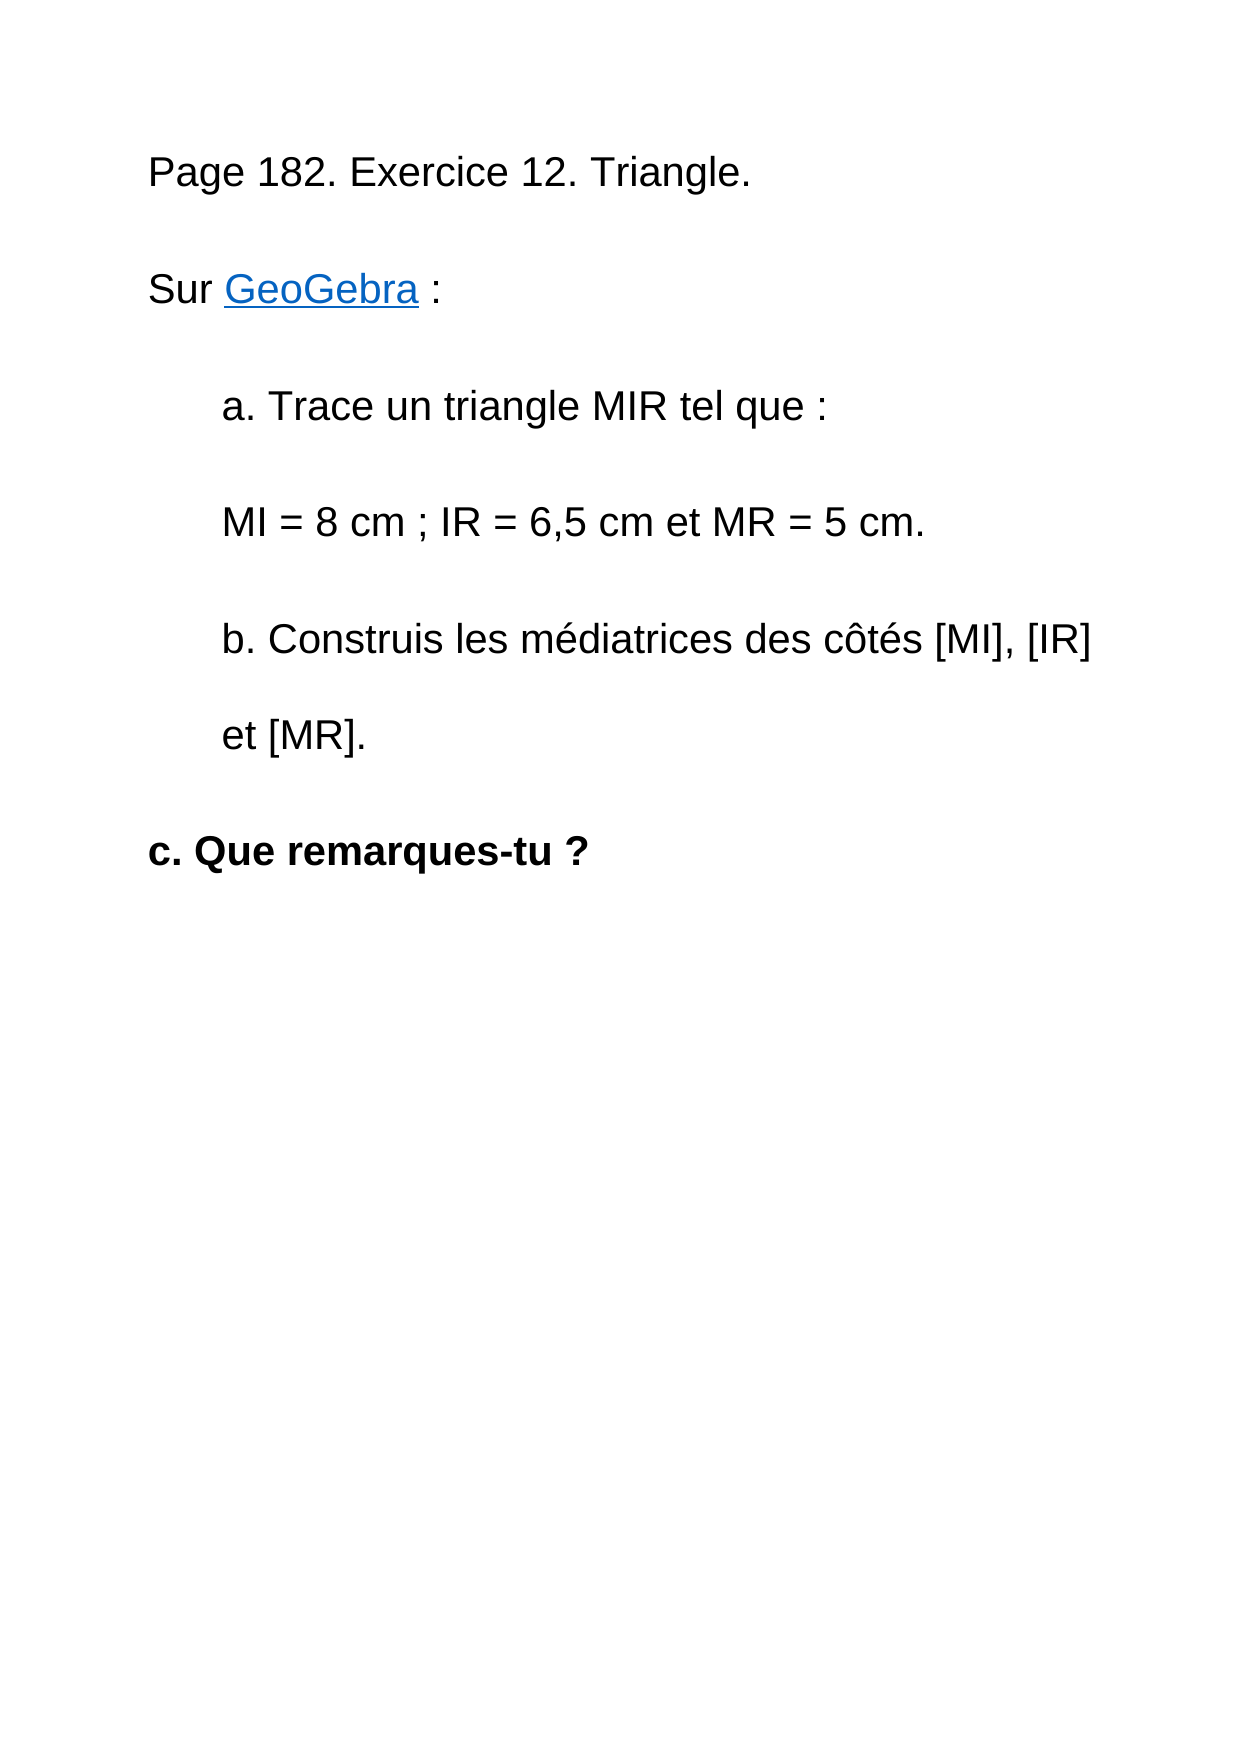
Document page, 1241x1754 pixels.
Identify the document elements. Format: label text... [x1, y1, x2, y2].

text a. Trace un triangle MIR tel que : [221, 381, 1093, 429]
text c. Que remarques-tu ? [148, 827, 1093, 875]
text MI = 8 cm ; IR = 6,5 cm et MR = 5 cm. [221, 498, 1093, 546]
text Page 182. Exercice 12. Triangle. [148, 148, 1093, 196]
text Sur GeoGebra : [148, 264, 1093, 312]
text b. Construis les médiatrices des côtés [MI], [IR] et [MR]. [221, 614, 1093, 758]
